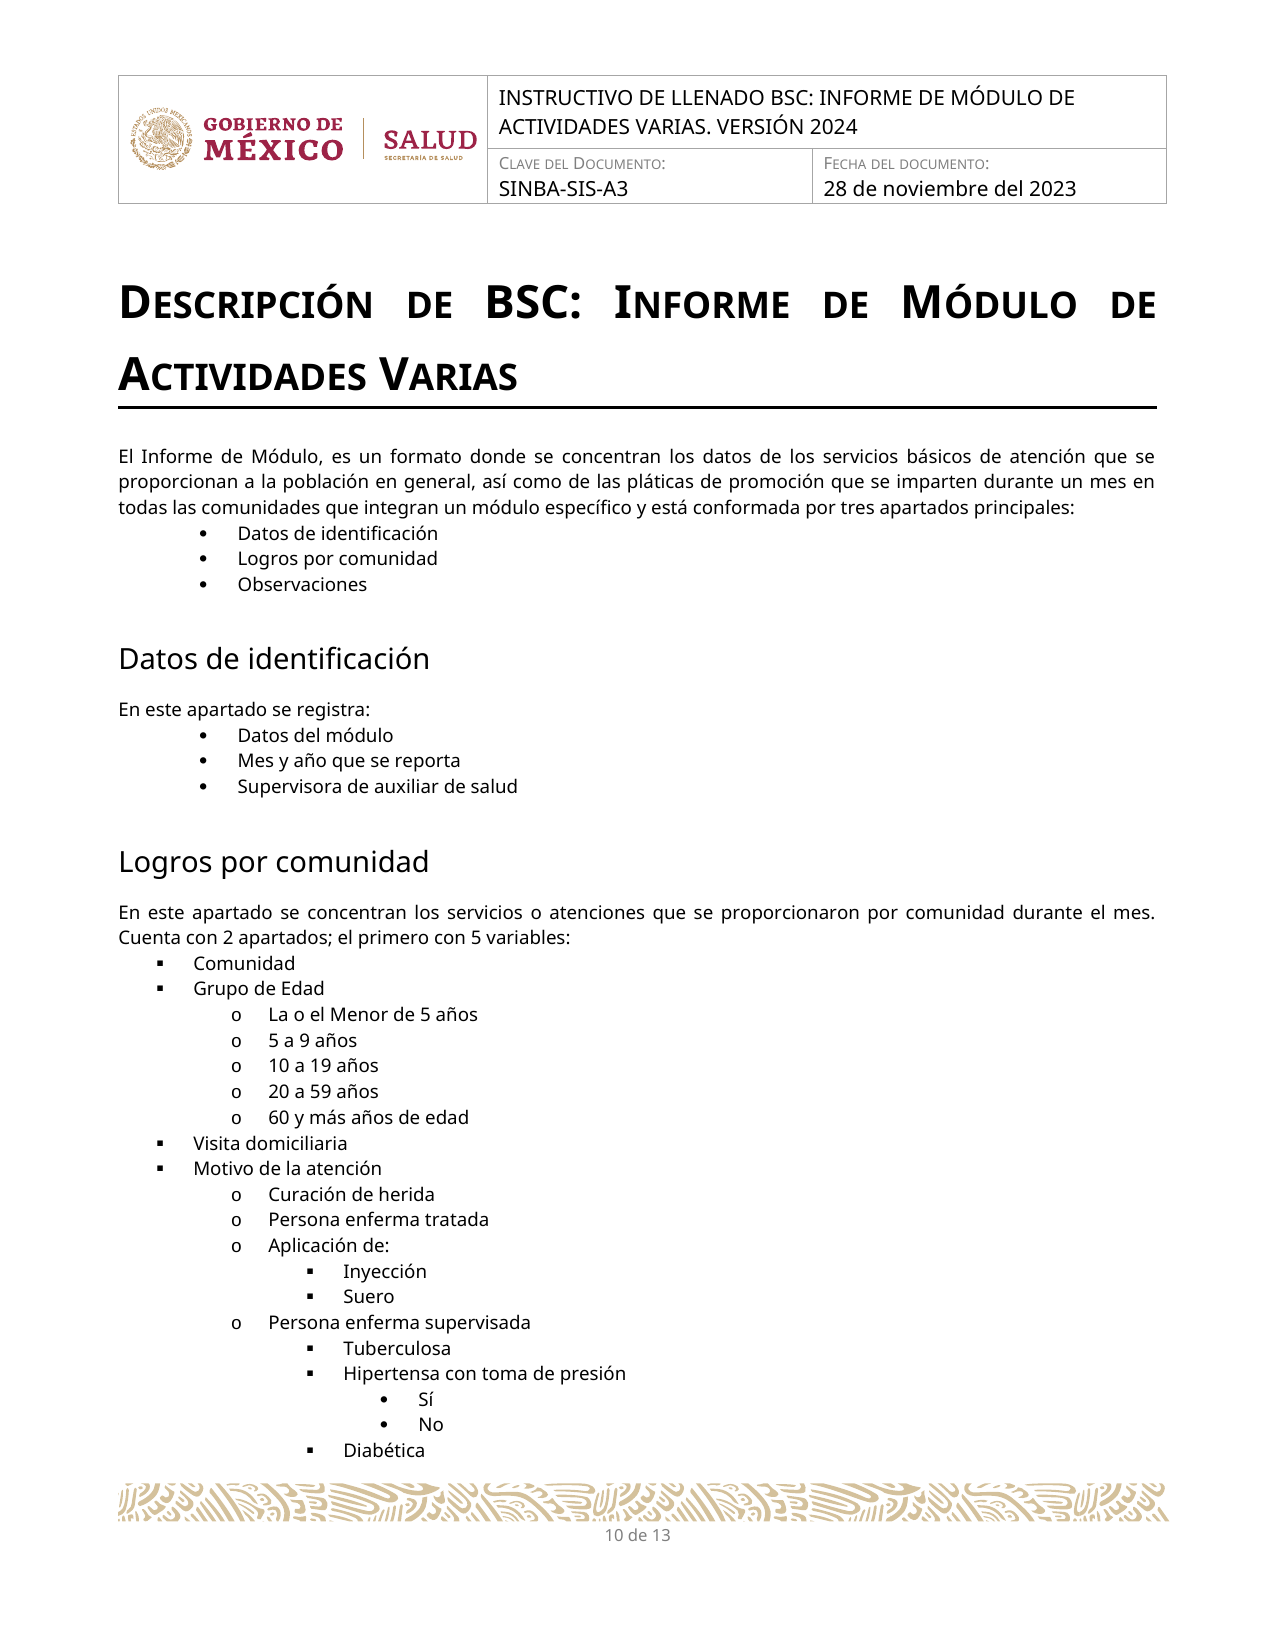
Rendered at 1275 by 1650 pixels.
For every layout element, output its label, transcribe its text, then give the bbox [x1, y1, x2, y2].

list Persona enferma tratada [231, 1207, 1157, 1232]
text El Informe de Módulo, es un formato donde se concentran los datos de los servicios básicos de atención que se proporcionan a la población en general, así como de las pláticas de promoción que se imparten durante un mes en todas las comunidades que integran un módulo específico y está conformada por tres apartados principales: [118, 443, 1157, 520]
list Inyección [306, 1258, 1157, 1283]
list Motivo de la atención [156, 1155, 1157, 1181]
list Sí [381, 1386, 1157, 1411]
list Supervisora de auxiliar de salud [200, 773, 1157, 799]
list Comunidad [156, 950, 1157, 976]
subtitle Logros por comunidad [118, 841, 1157, 881]
list La o el Menor de 5 años [231, 1001, 1157, 1027]
list Datos del módulo [200, 722, 1157, 748]
list Persona enferma supervisada [231, 1309, 1157, 1335]
list Tuberculosa [306, 1335, 1157, 1360]
subtitle Datos de identificación [118, 638, 1157, 678]
list Visita domiciliaria [156, 1130, 1157, 1155]
list Aplicación de: [231, 1232, 1157, 1258]
subtitle Descripción de BSC: Informe de Módulo de Actividades Varias [118, 270, 1157, 406]
list Observaciones [200, 571, 1157, 596]
list 20 a 59 años [231, 1078, 1157, 1104]
list Mes y año que se reporta [200, 748, 1157, 773]
list Logros por comunidad [200, 545, 1157, 571]
list No [381, 1411, 1157, 1437]
list 10 a 19 años [231, 1053, 1157, 1078]
list Diabética [306, 1437, 1157, 1462]
list Curación de herida [231, 1181, 1157, 1207]
list Grupo de Edad [156, 976, 1157, 1001]
text En este apartado se concentran los servicios o atenciones que se proporcionaron por comunidad durante el mes. Cuenta con 2 apartados; el primero con 5 variables: [118, 899, 1157, 950]
list 60 y más años de edad [231, 1104, 1157, 1130]
list 5 a 9 años [231, 1027, 1157, 1053]
list Suero [306, 1283, 1157, 1309]
list Hipertensa con toma de presión [306, 1360, 1157, 1386]
text En este apartado se registra: [118, 697, 1157, 722]
list Datos de identificación [200, 520, 1157, 545]
